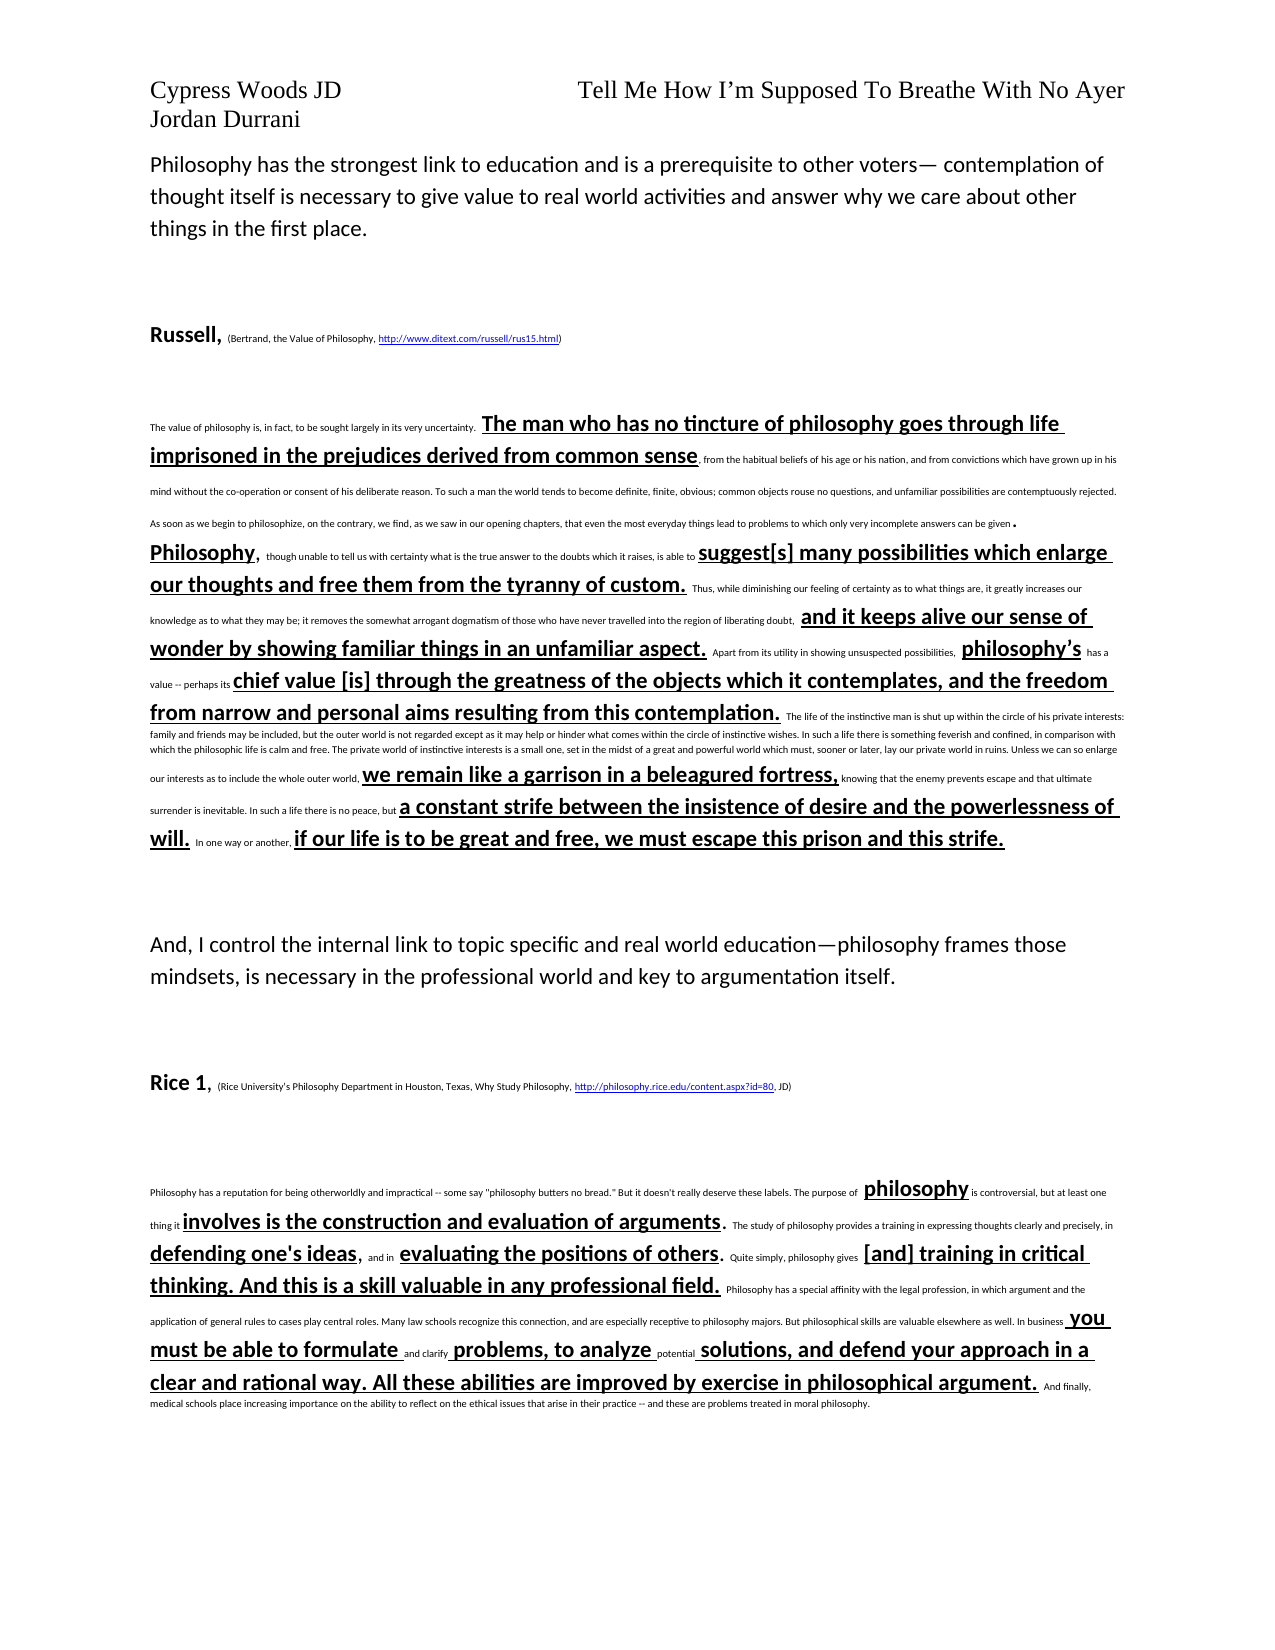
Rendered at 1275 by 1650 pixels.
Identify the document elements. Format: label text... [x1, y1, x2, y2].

text And, I control the internal link to topic specific and real world education—philosophy frames those mindsets, is necessary in the professional world and key to argumentation itself. [150, 930, 1125, 991]
text Rice 1, (Rice University’s Philosophy Department in Houston, Texas, Why Study Philosophy, http://philosophy.rice.edu/content.aspx?id=80, JD) [150, 1068, 1125, 1097]
text Russell, (Bertrand, the Value of Philosophy, http://www.ditext.com/russell/rus15.html) [227, 320, 1125, 348]
text Philosophy has a reputation for being otherworldly and impractical -- some say "philosophy butters no bread." But it doesn't really deserve these labels. The purpose of philosophy is controversial, but at least one thing it involves is the construction and evaluation of arguments. The study of philosophy provides a training in expressing thoughts clearly and precisely, in defending one's ideas, and in evaluating the positions of others. Quite simply, philosophy gives [and] training in critical thinking. And this is a skill valuable in any professional field. Philosophy has a special affinity with the legal profession, in which argument and the application of general rules to cases play central roles. Many law schools recognize this connection, and are especially receptive to philosophy majors. But philosophical skills are valuable elsewhere as well. In business you must be able to formulate and clarify problems, to analyze potential solutions, and defend your approach in a clear and rational way. All these abilities are improved by exercise in philosophical argument. And finally, medical schools place increasing importance on the ability to reflect on the ethical issues that arise in their practice -- and these are problems treated in moral philosophy. [150, 1174, 1125, 1410]
text Philosophy has the strongest link to education and is a prerequisite to other voters— contemplation of thought itself is necessary to give value to real world activities and answer why we care about other things in the first place. [150, 150, 1125, 242]
text The value of philosophy is, in fact, to be sought largely in its very uncertainty. The man who has no tincture of philosophy goes through life imprisoned in the prejudices derived from common sense, from the habitual beliefs of his age or his nation, and from convictions which have grown up in his mind without the co-operation or consent of his deliberate reason. To such a man the world tends to become definite, finite, obvious; common objects rouse no questions, and unfamiliar possibilities are contemptuously rejected. As soon as we begin to philosophize, on the contrary, we find, as we saw in our opening chapters, that even the most everyday things lead to problems to which only very incomplete answers can be given. Philosophy, though unable to tell us with certainty what is the true answer to the doubts which it raises, is able to suggest[s] many possibilities which enlarge our thoughts and free them from the tyranny of custom. Thus, while diminishing our feeling of certainty as to what things are, it greatly increases our knowledge as to what they may be; it removes the somewhat arrogant dogmatism of those who have never travelled into the region of liberating doubt, and it keeps alive our sense of wonder by showing familiar things in an unfamiliar aspect. Apart from its utility in showing unsuspected possibilities, philosophy’s has a value -- perhaps its chief value [is] through the greatness of the objects which it contemplates, and the freedom from narrow and personal aims resulting from this contemplation. The life of the instinctive man is shut up within the circle of his private interests: family and friends may be included, but the outer world is not regarded except as it may help or hinder what comes within the circle of instinctive wishes. In such a life there is something feverish and confined, in comparison with which the philosophic life is calm and free. The private world of instinctive interests is a small one, set in the midst of a great and powerful world which must, sooner or later, lay our private world in ruins. Unless we can so enlarge our interests as to include the whole outer world, we remain like a garrison in a beleagured fortress, knowing that the enemy prevents escape and that ultimate surrender is inevitable. In such a life there is no peace, but a constant strife between the insistence of desire and the powerlessness of will. In one way or another, if our life is to be great and free, we must escape this prison and this strife. [150, 409, 1125, 711]
